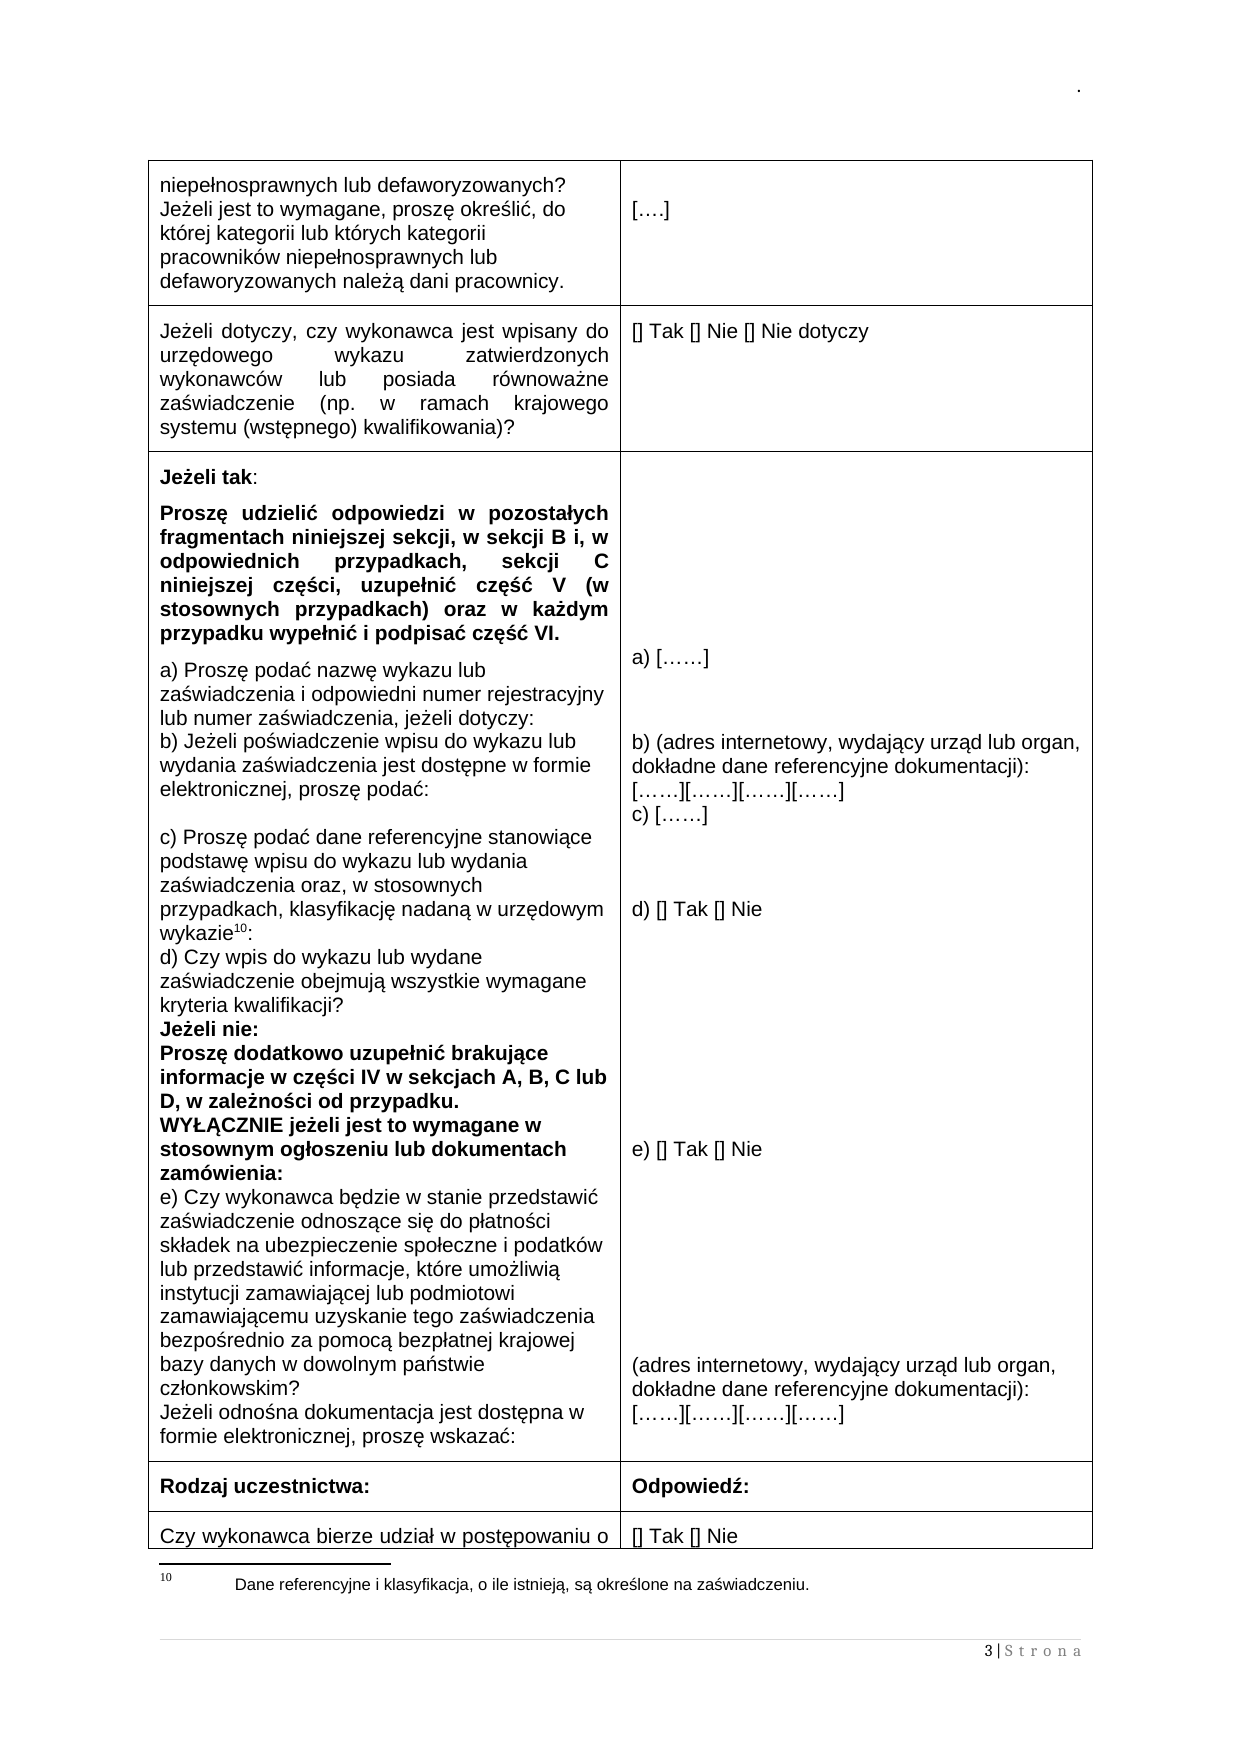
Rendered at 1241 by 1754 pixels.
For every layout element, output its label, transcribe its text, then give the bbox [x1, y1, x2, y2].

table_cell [149, 161, 620, 305]
table_cell [] Tak [] Nie [] Nie dotyczy [621, 306, 1092, 451]
table_cell Jeżeli dotyczy, czy wykonawca jest wpisany do urzędowego wykazu zatwierdzonych wykonawców lub posiada równoważne zaświadczenie (np. w ramach krajowego systemu (wstępnego) kwalifikowania)? [149, 306, 620, 451]
table_cell [] Tak [] Nie [621, 1512, 1092, 1548]
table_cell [621, 161, 1092, 305]
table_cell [149, 1512, 620, 1548]
table_cell Rodzaj uczestnictwa: [149, 1462, 620, 1511]
table_cell Jeżeli tak: Proszę udzielić odpowiedzi w pozostałych fragmentach niniejszej sekcji, w sekcji B i, w odpowiednich przypadkach, sekcji C niniejszej części, uzupełnić część V (w stosownych przypadkach) oraz w każdym przypadku wypełnić i podpisać część VI. a) Proszę podać nazwę wykazu lub zaświadczenia i odpowiedni numer rejestracyjny lub numer zaświadczenia, jeżeli dotyczy: b) Jeżeli poświadczenie wpisu do wykazu lub wydania zaświadczenia jest dostępne w formie elektronicznej, proszę podać: c) Proszę podać dane referencyjne stanowiące podstawę wpisu do wykazu lub wydania zaświadczenia oraz, w stosownych przypadkach, klasyfikację nadaną w urzędowym wykazie: d) Czy wpis do wykazu lub wydane zaświadczenie obejmują wszystkie wymagane kryteria kwalifikacji? Jeżeli nie: Proszę dodatkowo uzupełnić brakujące informacje w części IV w sekcjach A, B, C lub D, w zależności od przypadku. WYŁĄCZNIE jeżeli jest to wymagane w stosownym ogłoszeniu lub dokumentach zamówienia: e) Czy wykonawca będzie w stanie przedstawić zaświadczenie odnoszące się do płatności składek na ubezpieczenie społeczne i podatków lub przedstawić informacje, które umożliwią instytucji zamawiającej lub podmiotowi zamawiającemu uzyskanie tego zaświadczenia bezpośrednio za pomocą bezpłatnej krajowej bazy danych w dowolnym państwie członkowskim? Jeżeli odnośna dokumentacja jest dostępna w formie elektronicznej, proszę wskazać: [149, 452, 620, 1461]
table_cell a) [……] b) (adres internetowy, wydający urząd lub organ, dokładne dane referencyjne dokumentacji): [……][……][……][……] c) [……] d) [] Tak [] Nie e) [] Tak [] Nie (adres internetowy, wydający urząd lub organ, dokładne dane referencyjne dokumentacji): [……][……][……][……] [621, 452, 1092, 1461]
table_cell Odpowiedź: [621, 1462, 1092, 1511]
